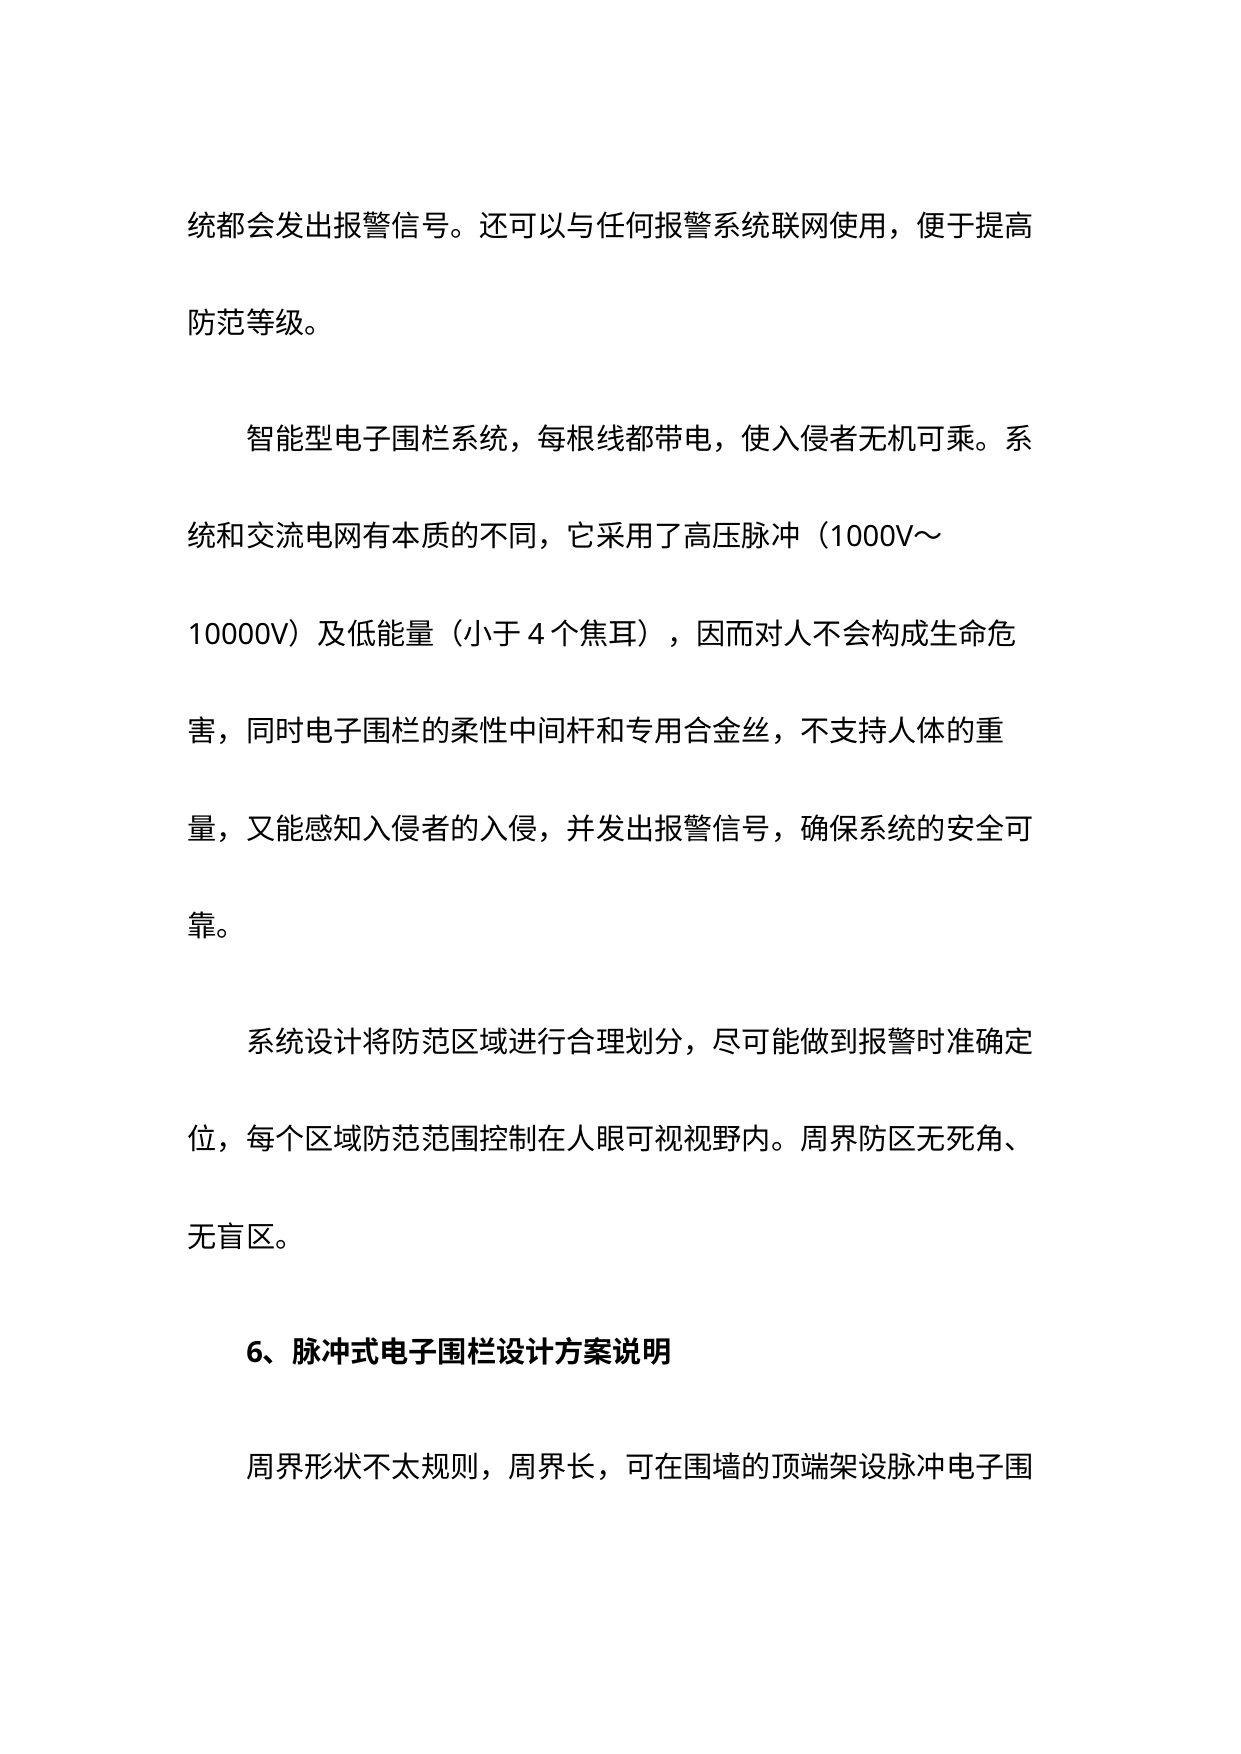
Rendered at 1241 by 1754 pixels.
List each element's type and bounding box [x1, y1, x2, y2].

table_header [188, 162, 1053, 1497]
